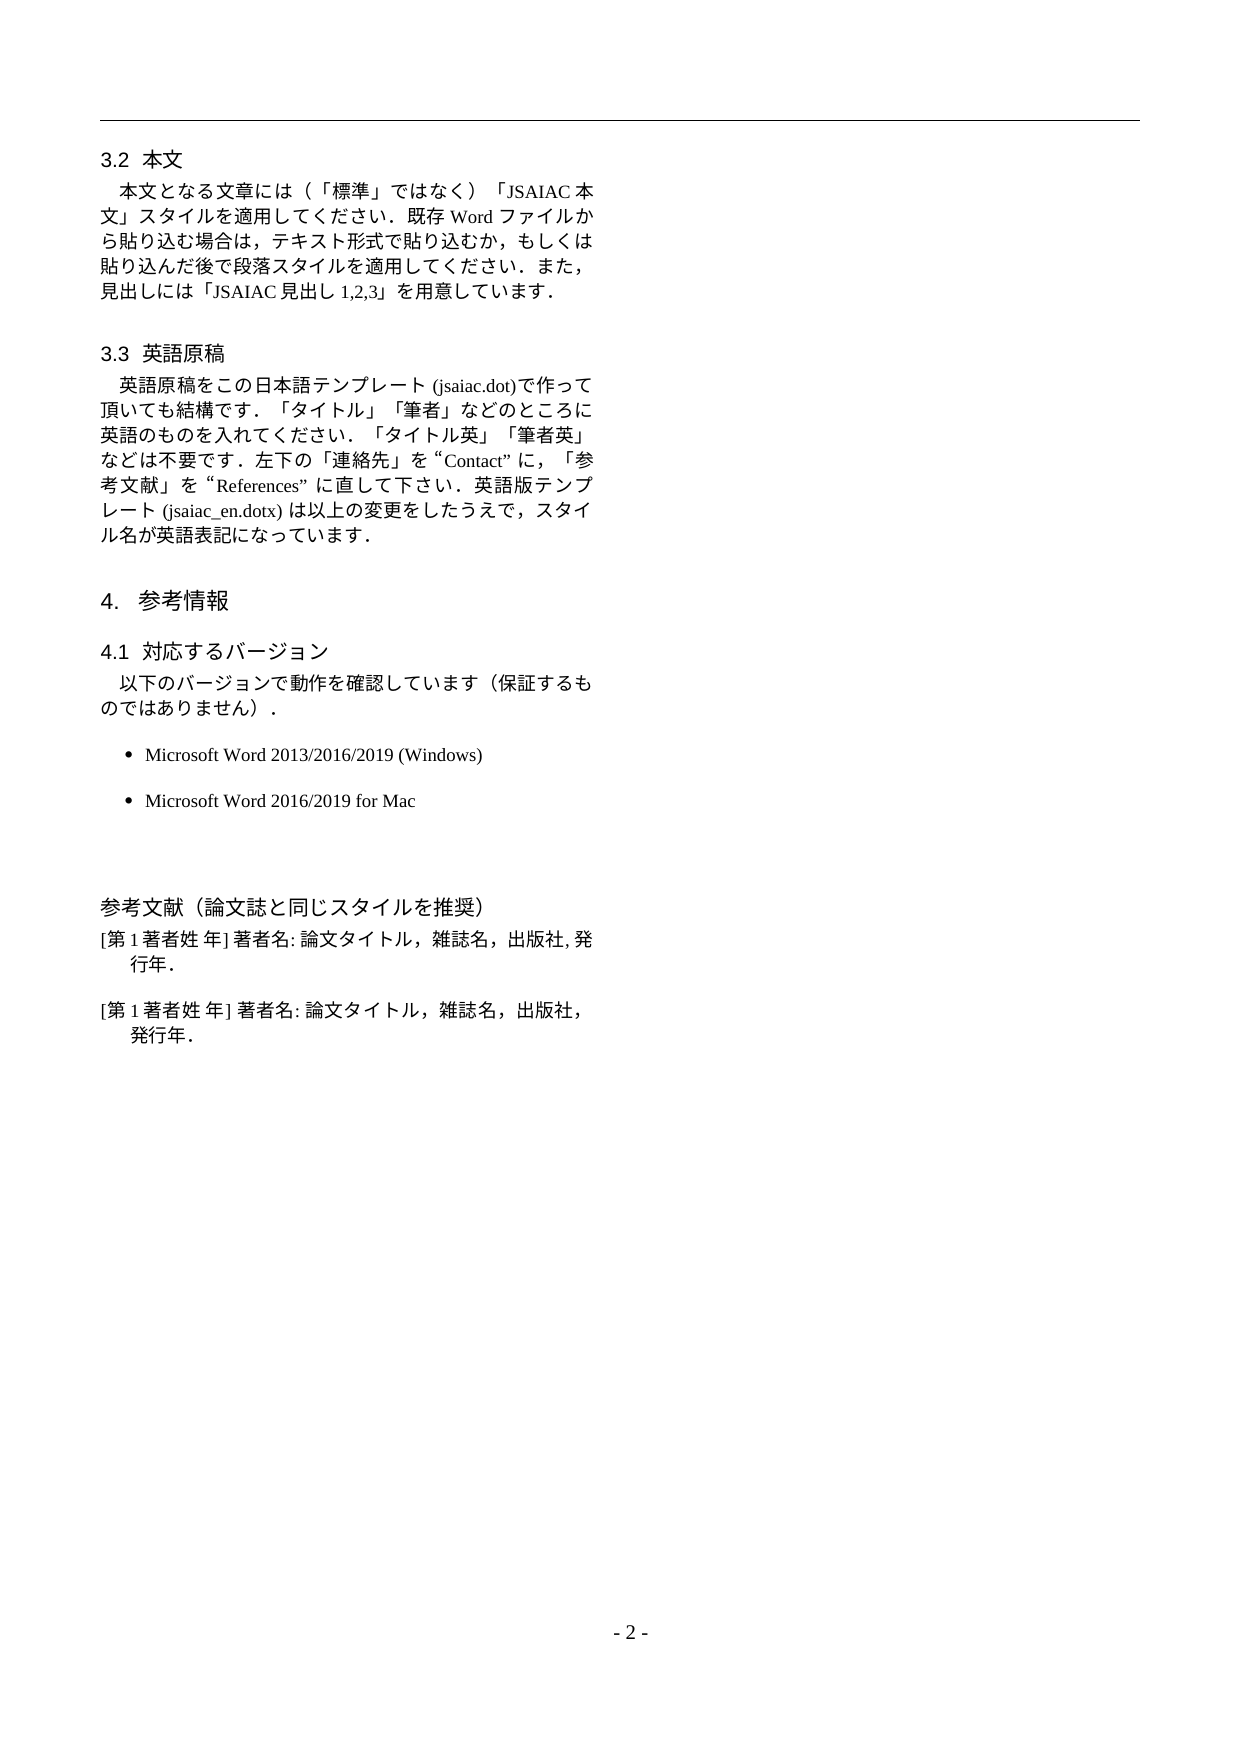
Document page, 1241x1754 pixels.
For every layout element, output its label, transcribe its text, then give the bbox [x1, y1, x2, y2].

text 本文となる文章には（「標準」ではなく）「JSAIAC本文」スタイルを適用してください．既存 Word ファイルから貼り込む場合は，テキスト形式で貼り込むか，もしくは貼り込んだ後で段落スタイルを適用してください．また，見出しには「JSAIAC見出し1,2,3」を用意しています． [100, 179, 593, 304]
text Microsoft Word 2013/2016/2019 (Windows) [125, 741, 593, 766]
text 英語原稿 [100, 341, 593, 366]
text 本文 [100, 148, 593, 173]
text Microsoft Word 2016/2019 for Mac [125, 787, 593, 812]
text 以下のバージョンで動作を確認しています（保証するものではありません）． [100, 671, 593, 721]
text [第1著者姓 年] 著者名: 論文タイトル，雑誌名，出版社, 発行年． [100, 927, 593, 977]
text 対応するバージョン [100, 639, 593, 664]
text 参考文献（論文誌と同じスタイルを推奨） [100, 896, 593, 921]
text 英語原稿をこの日本語テンプレート (jsaiac.dot)で作って頂いても結構です．「タイトル」「筆者」などのところに英語のものを入れてください．「タイトル英」「筆者英」などは不要です．左下の「連絡先」を “Contact” に，「参考文献」を “References” に直して下さい．英語版テンプレート (jsaiac_en.dotx) は以上の変更をしたうえで，スタイル名が英語表記になっています． [100, 373, 593, 548]
text 参考情報 [100, 589, 593, 614]
text [第1著者姓 年] 著者名: 論文タイトル，雑誌名，出版社，発行年． [100, 998, 593, 1048]
